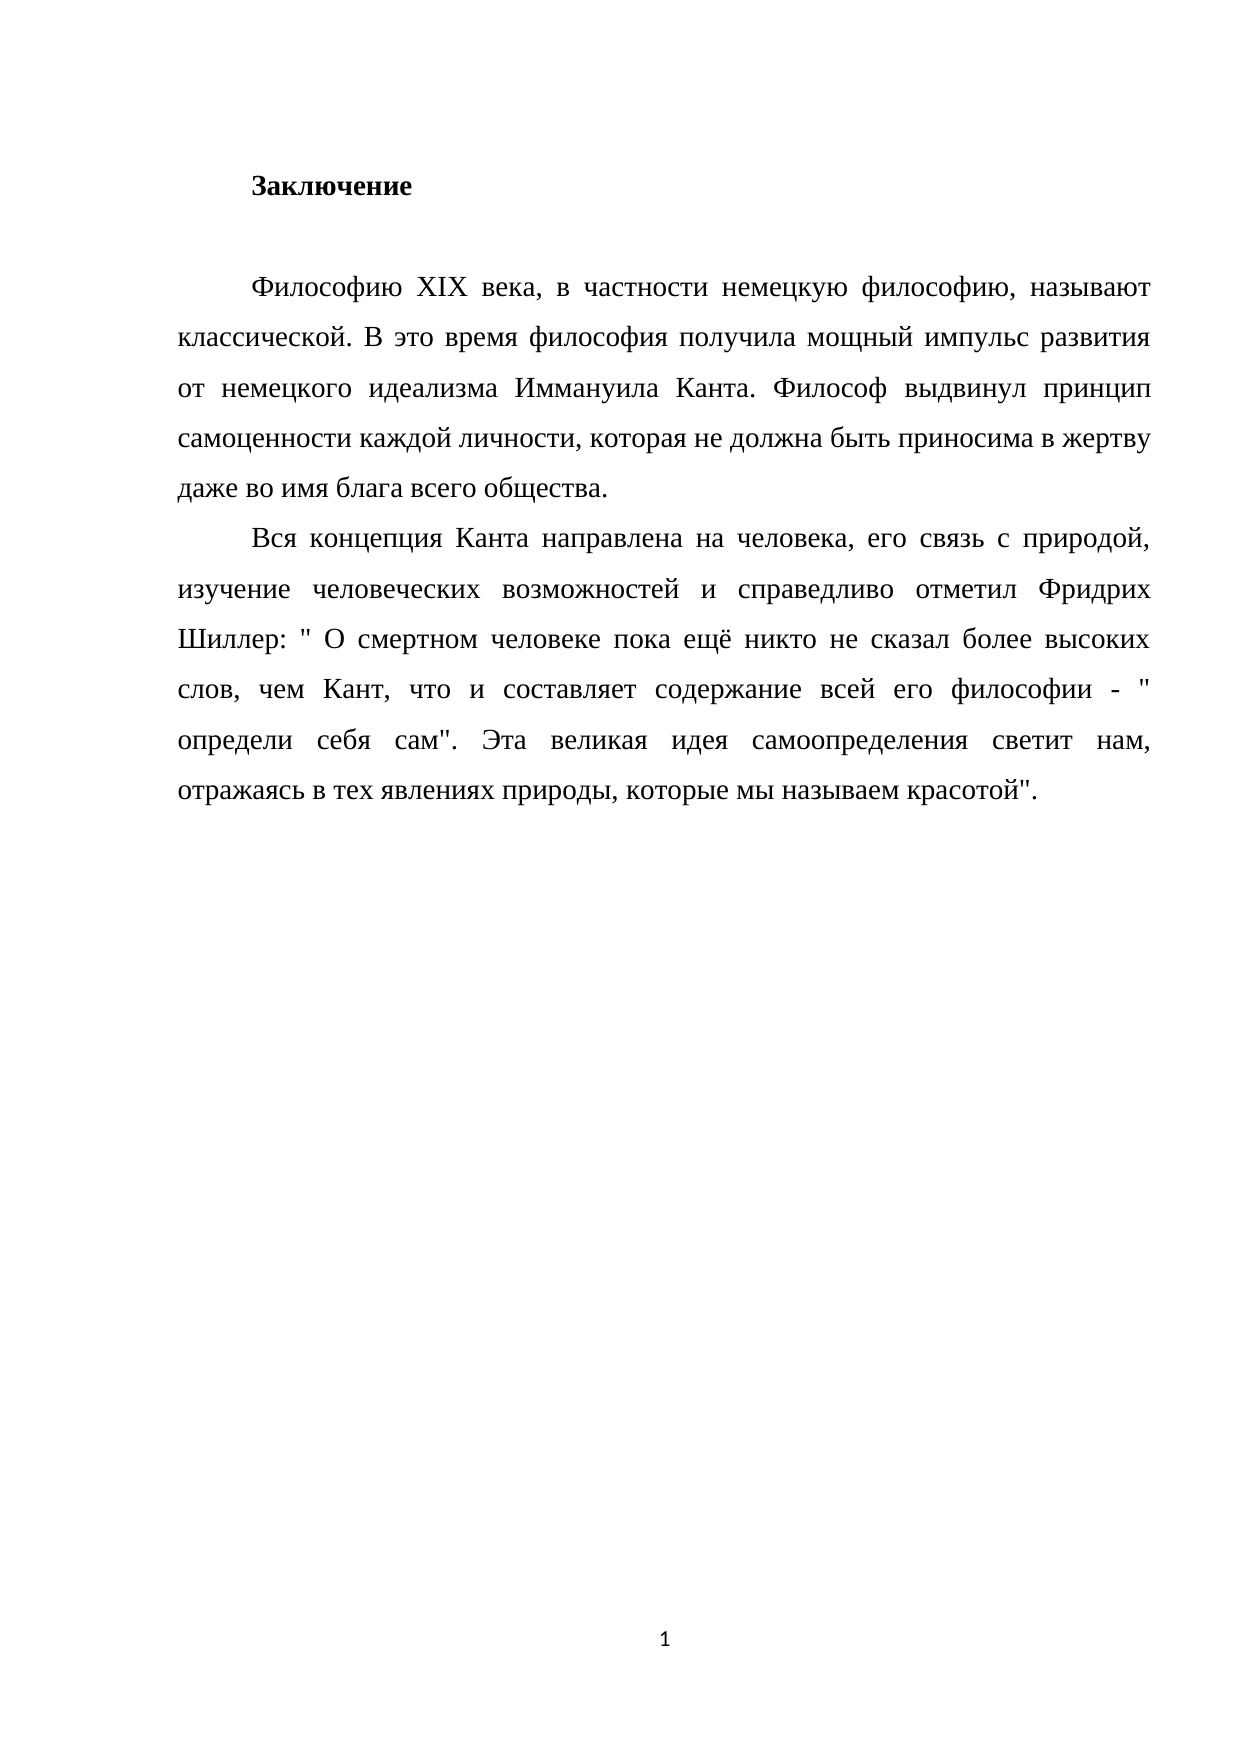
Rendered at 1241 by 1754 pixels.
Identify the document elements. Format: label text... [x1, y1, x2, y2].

text Вся концепция Канта направлена на человека, его связь с природой, изучение человеческих возможностей и справедливо отметил Фридрих Шиллер: " О смертном человеке пока ещё никто не сказал более высоких слов, чем Кант, что и составляет содержание всей его философии - " определи себя сам". Эта великая идея самоопределения светит нам, отражаясь в тех явлениях природы, которые мы называем красотой". [177, 521, 1152, 806]
text Философию ХIХ века, в частности немецкую философию, называют классической. В это время философия получила мощный импульс развития от немецкого идеализма Иммануила Канта. Философ выдвинул принцип самоценности каждой личности, которая не должна быть приносима в жертву даже во имя блага всего общества. [177, 269, 1152, 504]
text Заключение [177, 168, 1152, 202]
